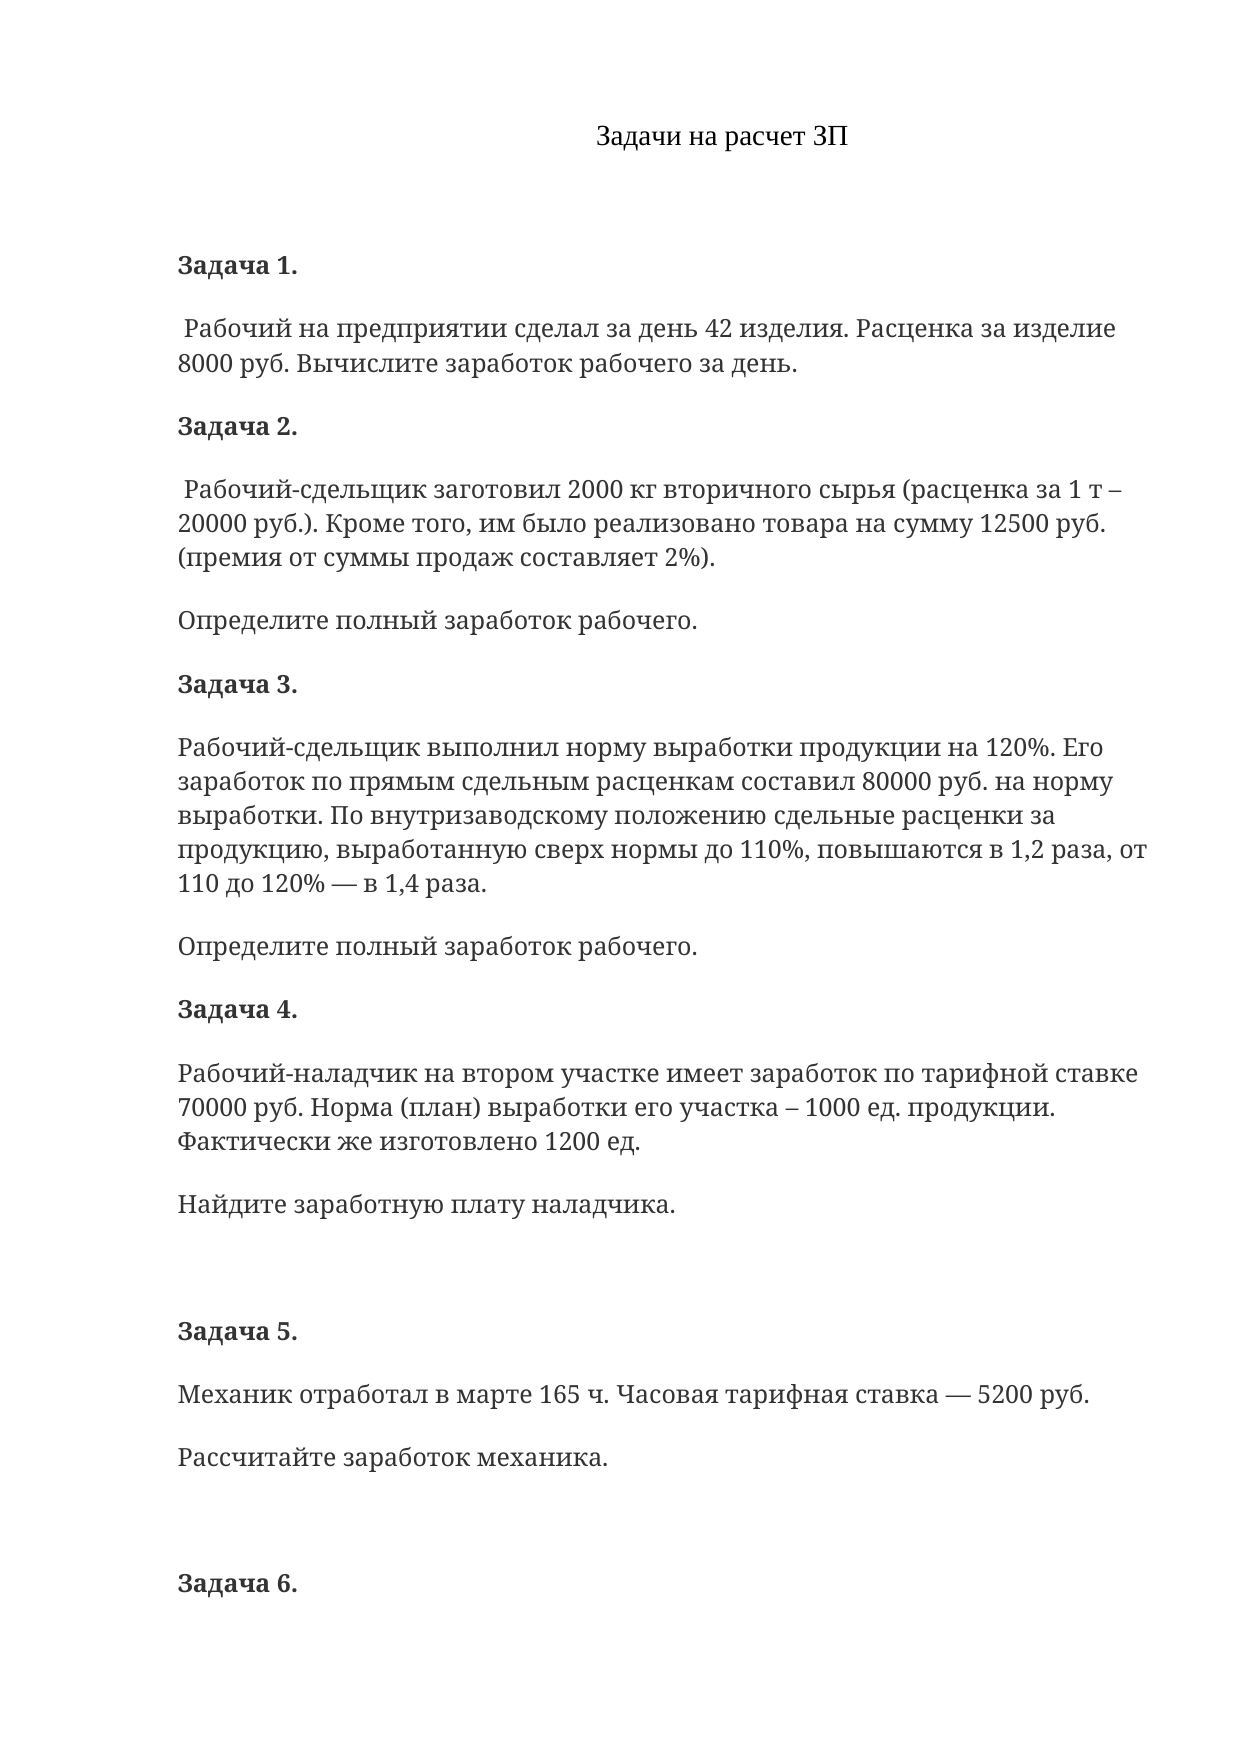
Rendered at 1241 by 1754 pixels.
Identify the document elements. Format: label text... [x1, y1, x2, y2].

text Задача 2. [177, 408, 1152, 442]
text Рабочий на предприятии сделал за день 42 изделия. Расценка за изделие 8000 руб. Вычислите заработок рабочего за день. [177, 311, 1152, 379]
text Рабочий-сдельщик заготовил 2000 кг вторичного сырья (расценка за 1 т – 20000 руб.). Кроме того, им было реализовано товара на сумму 12500 руб. (премия от суммы продаж составляет 2%). [177, 472, 1152, 574]
text Задача 5. [177, 1313, 1152, 1347]
text Механик отработал в марте 165 ч. Часовая тарифная ставка — 5200 руб. [177, 1376, 1152, 1411]
text Найдите заработную плату наладчика. [177, 1187, 1152, 1221]
text Рассчитайте заработок механика. [177, 1440, 1152, 1474]
text Определите полный заработок рабочего. [177, 603, 1152, 637]
text Задача 3. [177, 666, 1152, 700]
text Рабочий-сдельщик выполнил норму выработки продукции на 120%. Его заработок по прямым сдельным расценкам составил 80000 руб. на норму выработки. По внутризаводскому положению сдельные расценки за продукцию, выработанную сверх нормы до 110%, повышаются в 1,2 раза, от 110 до 120% — в 1,4 раза. [177, 729, 1152, 900]
text Задача 6. [177, 1566, 1152, 1600]
text Задачи на расчет ЗП [251, 118, 1152, 152]
text Определите полный заработок рабочего. [177, 929, 1152, 963]
text Рабочий-наладчик на втором участке имеет заработок по тарифной ставке 70000 руб. Норма (план) выработки его участка – 1000 ед. продукции. Фактически же изготовлено 1200 ед. [177, 1055, 1152, 1158]
text Задача 4. [177, 992, 1152, 1026]
text Задача 1. [177, 248, 1152, 282]
